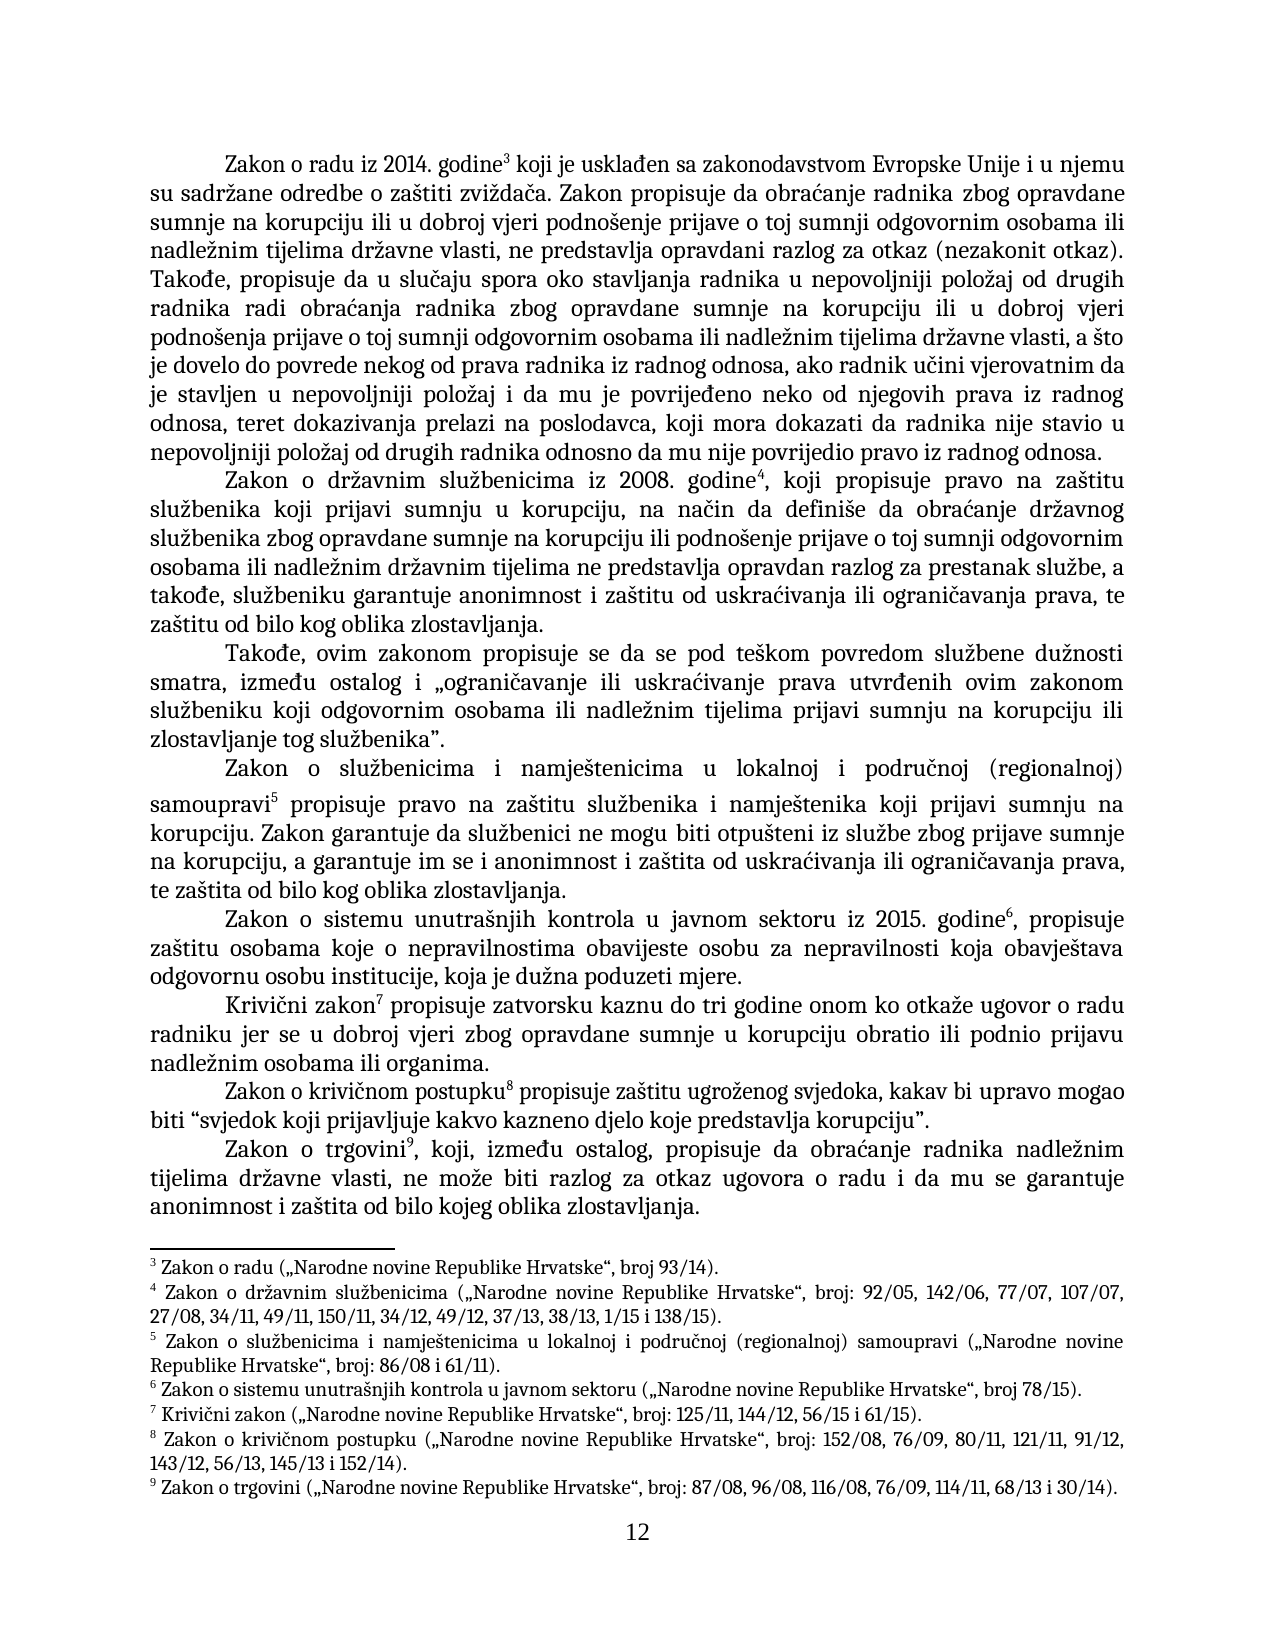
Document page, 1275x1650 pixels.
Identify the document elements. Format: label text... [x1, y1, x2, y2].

text Zakon o trgovini, koji, između ostalog, propisuje da obraćanje radnika nadležnim tijelima državne vlasti, ne može biti razlog za otkaz ugovora o radu i da mu se garantuje anonimnost i zaštita od bilo kojeg oblika zlostavljanja. [150, 1135, 1125, 1221]
text Zakon o službenicima i namještenicima u lokalnoj i područnoj (regionalnoj) samoupravi propisuje pravo na zaštitu službenika i namještenika koji prijavi sumnju na korupciju. Zakon garantuje da službenici ne mogu biti otpušteni iz službe zbog prijave sumnje na korupciju, a garantuje im se i anonimnost i zaštita od uskraćivanja ili ograničavanja prava, te zaštita od bilo kog oblika zlostavljanja. [150, 754, 1125, 905]
text Zakon o krivičnom postupku propisuje zaštitu ugroženog svjedoka, kakav bi upravo mogao biti “svjedok koji prijavljuje kakvo kazneno djelo koje predstavlja korupciju”. [150, 1077, 1125, 1135]
text Zakon o državnim službenicima iz 2008. godine, koji propisuje pravo na zaštitu službenika koji prijavi sumnju u korupciju, na način da definiše da obraćanje državnog službenika zbog opravdane sumnje na korupciju ili podnošenje prijave o toj sumnji odgovornim osobama ili nadležnim državnim tijelima ne predstavlja opravdan razlog za prestanak službe, a takođe, službeniku garantuje anonimnost i zaštitu od uskraćivanja ili ograničavanja prava, te zaštitu od bilo kog oblika zlostavljanja. [150, 466, 1125, 639]
text Zakon o sistemu unutrašnjih kontrola u javnom sektoru iz 2015. godine, propisuje zaštitu osobama koje o nepravilnostima obavijeste osobu za nepravilnosti koja obavještava odgovornu osobu institucije, koja je dužna poduzeti mjere. [150, 905, 1125, 991]
text Zakon o radu iz 2014. godine koji je usklađen sa zakonodavstvom Evropske Unije i u njemu su sadržane odredbe o zaštiti zviždača. Zakon propisuje da obraćanje radnika zbog opravdane sumnje na korupciju ili u dobroj vjeri podnošenje prijave o toj sumnji odgovornim osobama ili nadležnim tijelima državne vlasti, ne predstavlja opravdani razlog za otkaz (nezakonit otkaz). Takođe, propisuje da u slučaju spora oko stavljanja radnika u nepovoljniji položaj od drugih radnika radi obraćanja radnika zbog opravdane sumnje na korupciju ili u dobroj vjeri podnošenja prijave o toj sumnji odgovornim osobama ili nadležnim tijelima državne vlasti, a što je dovelo do povrede nekog od prava radnika iz radnog odnosa, ako radnik učini vjerovatnim da je stavljen u nepovoljniji položaj i da mu je povrijeđeno neko od njegovih prava iz radnog odnosa, teret dokazivanja prelazi na poslodavca, koji mora dokazati da radnika nije stavio u nepovoljniji položaj od drugih radnika odnosno da mu nije povrijedio pravo iz radnog odnosa. [150, 150, 1125, 466]
text Takođe, ovim zakonom propisuje se da se pod teškom povredom službene dužnosti smatra, između ostalog i „ograničavanje ili uskraćivanje prava utvrđenih ovim zakonom službeniku koji odgovornim osobama ili nadležnim tijelima prijavi sumnju na korupciju ili zlostavljanje tog službenika”. [150, 639, 1125, 754]
text Krivični zakon propisuje zatvorsku kaznu do tri godine onom ko otkaže ugovor o radu radniku jer se u dobroj vjeri zbog opravdane sumnje u korupciju obratio ili podnio prijavu nadležnim osobama ili organima. [150, 991, 1125, 1077]
